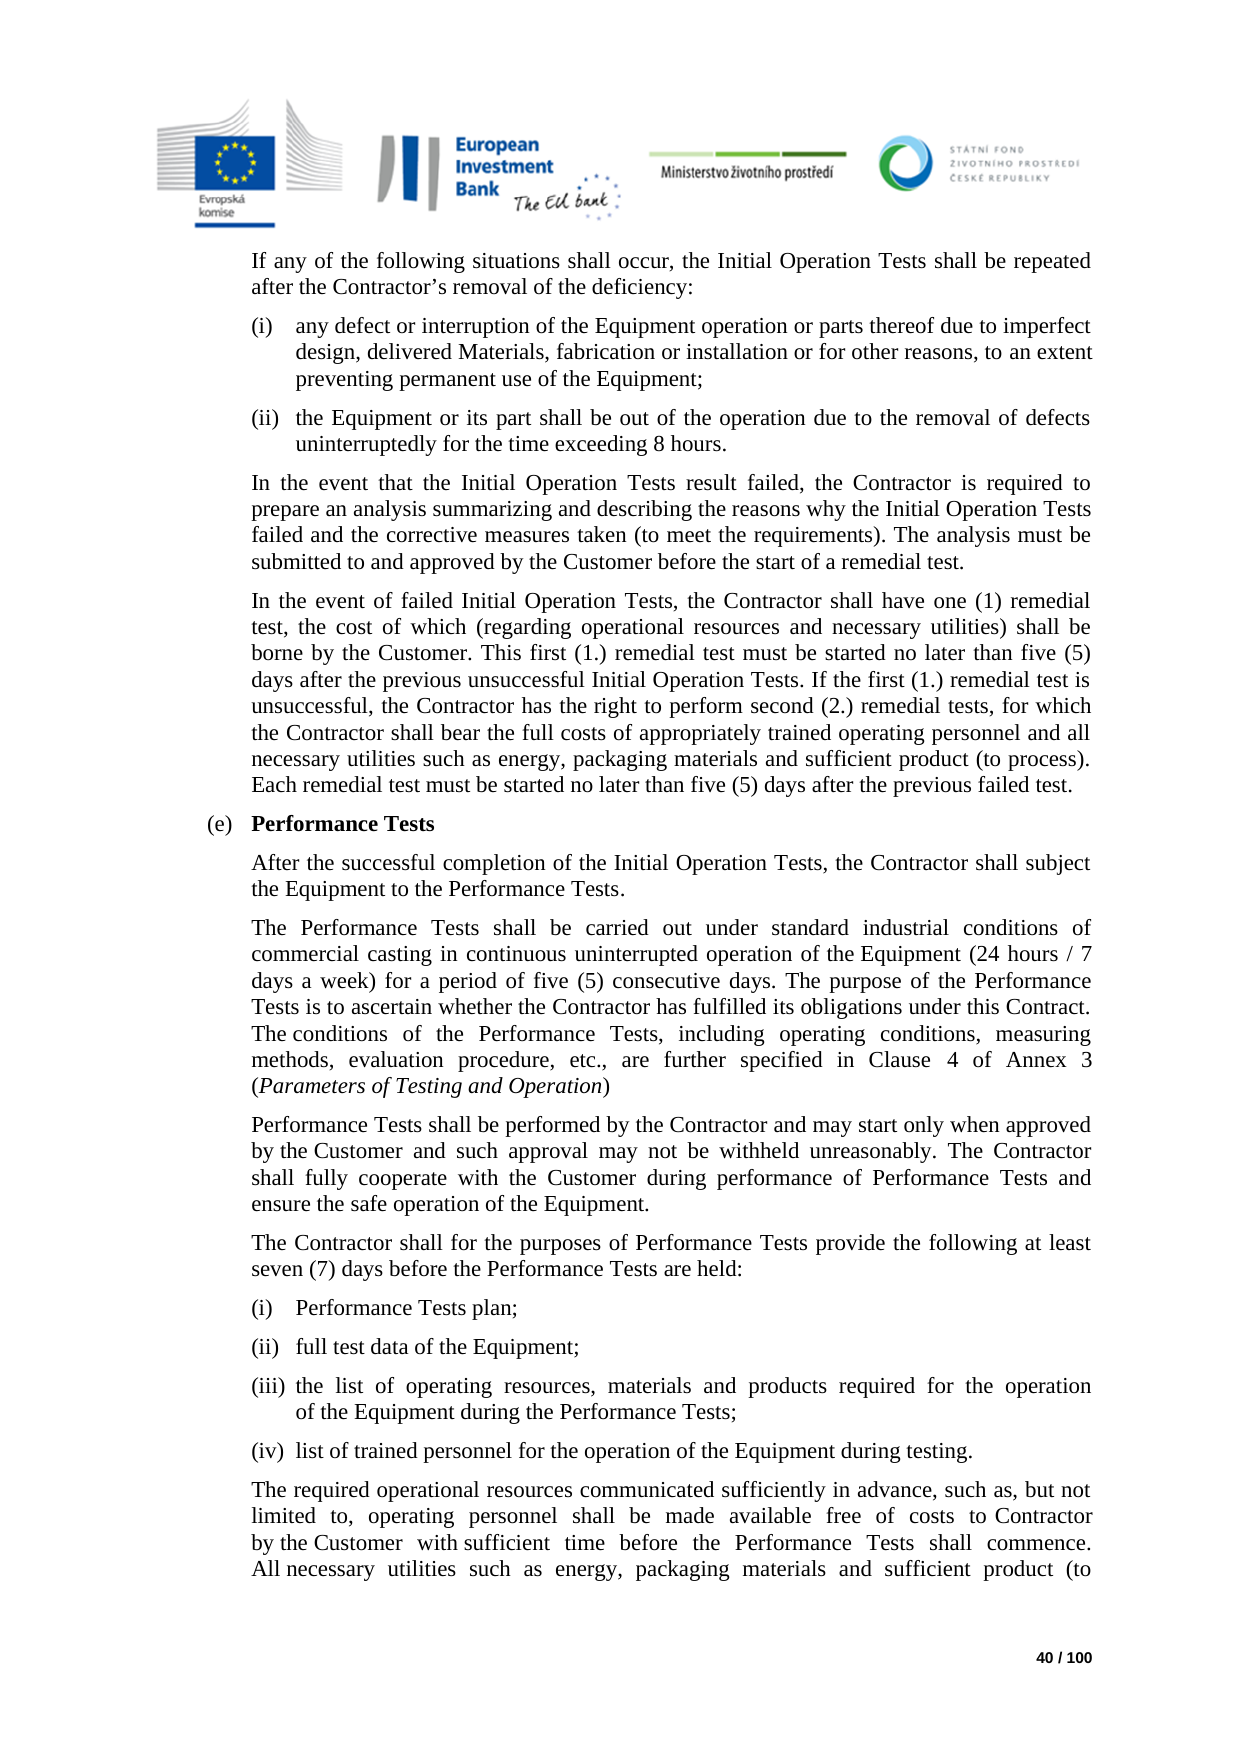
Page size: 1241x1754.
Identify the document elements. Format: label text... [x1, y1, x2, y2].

text Performance Tests plan; [251, 1294, 1092, 1321]
text In the event that the Initial Operation Tests result failed, the Contractor is required to prepare an analysis summarizing and describing the reasons why the Initial Operation Tests failed and the corrective measures taken (to meet the requirements). The analysis must be submitted to and approved by the Customer before the start of a remedial test. [251, 469, 1092, 574]
text In the event of failed Initial Operation Tests, the Contractor shall have one (1) remedial test, the cost of which (regarding operational resources and necessary utilities) shall be borne by the Customer. This first (1.) remedial test must be started no later than five (5) days after the previous unsuccessful Initial Operation Tests. If the first (1.) remedial test is unsuccessful, the Contractor has the right to perform second (2.) remedial tests, for which the Contractor shall bear the full costs of appropriately trained operating personnel and all necessary utilities such as energy, packaging materials and sufficient product (to process). Each remedial test must be started no later than five (5) days after the previous failed test. [251, 587, 1092, 798]
text Performance Tests shall be performed by the Contractor and may start only when approved by the Customer and such approval may not be withheld unreasonably. The Contractor shall fully cooperate with the Customer during performance of Performance Tests and ensure the safe operation of the Equipment. [251, 1111, 1092, 1217]
text full test data of the Equipment; [251, 1333, 1092, 1359]
text the list of operating resources, materials and products required for the operation of the Equipment during the Performance Tests; [251, 1372, 1092, 1425]
list If any of the following situations shall occur, the Initial Operation Tests shall be repeated after the Contractor’s removal of the deficiency: [251, 247, 1092, 299]
text any defect or interruption of the Equipment operation or parts thereof due to imperfect design, delivered Materials, fabrication or installation or for other reasons, to an extent preventing permanent use of the Equipment; [251, 312, 1092, 391]
text After the successful completion of the Initial Operation Tests, the Contractor shall subject the Equipment to the Performance Tests. [251, 849, 1092, 902]
text Performance Tests [207, 810, 1092, 836]
picture [147, 87, 1093, 235]
text list of trained personnel for the operation of the Equipment during testing. [251, 1437, 1092, 1463]
text the Equipment or its part shall be out of the operation due to the removal of defects uninterruptedly for the time exceeding 8 hours. [251, 404, 1092, 456]
text The Performance Tests shall be carried out under standard industrial conditions of commercial casting in continuous uninterrupted operation of the Equipment (24 hours / 7 days a week) for a period of five (5) consecutive days. The purpose of the Performance Tests is to ascertain whether the Contractor has fulfilled its obligations under this Contract. The conditions of the Performance Tests, including operating conditions, measuring methods, evaluation procedure, etc., are further specified in Clause 4 of Annex 3 (Parameters of Testing and Operation) [251, 914, 1092, 1099]
text The Contractor shall for the purposes of Performance Tests provide the following at least seven (7) days before the Performance Tests are held: [251, 1229, 1092, 1282]
